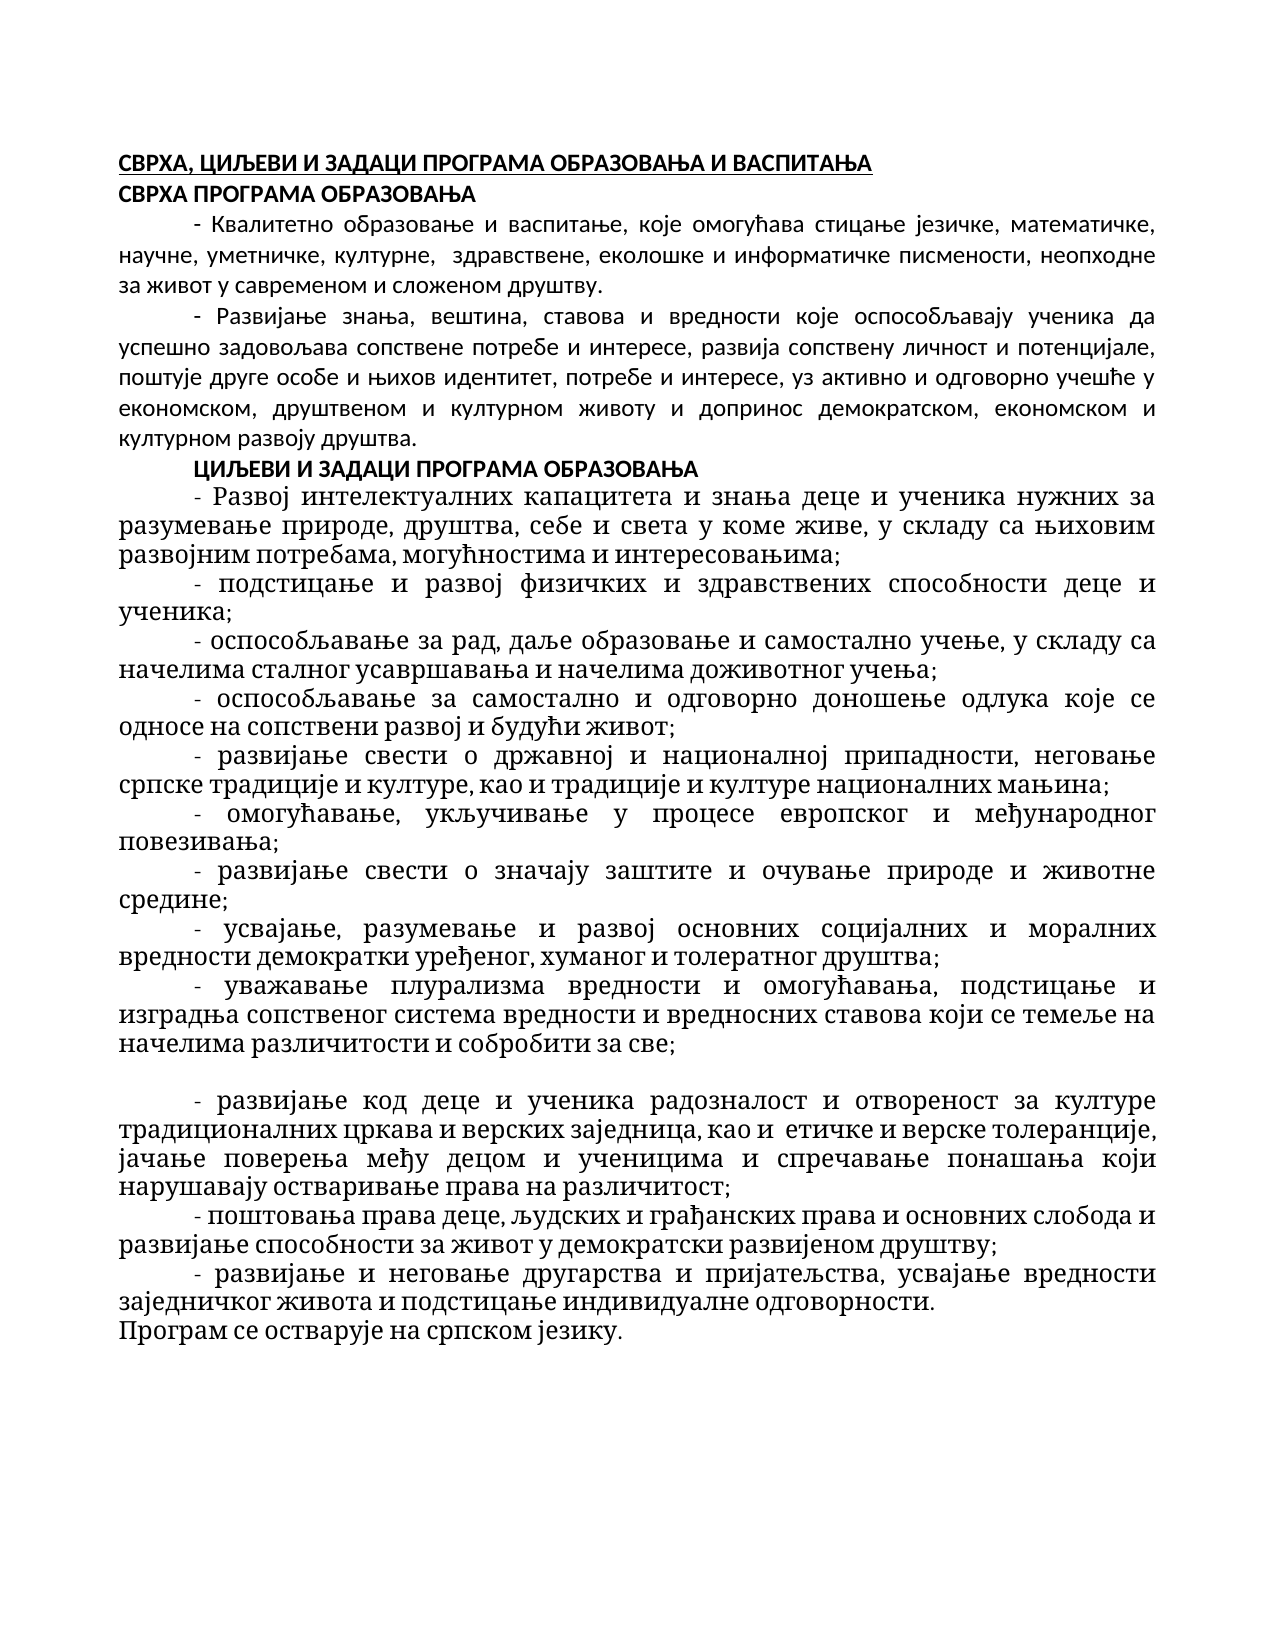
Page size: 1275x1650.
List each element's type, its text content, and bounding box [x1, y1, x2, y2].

text - омогућавање, укључивање у процесе европског и међународног повезивања; [118, 799, 1157, 857]
text - развијање свести о значају заштите и очување природе и животне средине; [118, 857, 1157, 914]
text - Квалитетно образовање и васпитање, које омогућава стицање језичке, математичке, научне, уметничке, културне, здравствене, еколошке и информатичке писмености, неопходне за живот у савременом и сложеном друштву. [118, 209, 1157, 300]
text - развијање код деце и ученика радозналост и отвореност за културе традиционалних цркава и верских заједница, као и етичке и верске толеранције, јачање поверења међу децом и ученицима и спречавање понашања који нарушавају остваривање права на различитост; [118, 1087, 1157, 1202]
text - подстицање и развој физичких и здравствених способности деце и ученика; [118, 569, 1157, 627]
text Циљеви и задаци програма образовања [118, 453, 1157, 483]
text - оспособљавање за самостално и одговорно доношење одлука које се односе на сопствени развој и будући живот; [118, 684, 1157, 742]
text - развијање свести о државној и националној припадности, неговање српске традиције и културе, као и традиције и културе националних мањина; [118, 742, 1157, 799]
text - уважавање плурализма вредности и омогућавања, подстицање и изградња сопственог система вредности и вредносних ставова који се темеље на начелима различитости и собробити за све; [118, 972, 1157, 1058]
text Програм се остварује на српском језику. [118, 1317, 1157, 1346]
text - развијање и неговање другарства и пријатељства, усвајање вредности заједничког живота и подстицање индивидуалне одговорности. [118, 1259, 1157, 1317]
text Сврха, циљеви и задаци програма образовања и васпитања [118, 148, 1157, 178]
text - Развој интелектуалних капацитета и знања деце и ученика нужних за разумевање природе, друштва, себе и света у коме живе, у складу са њиховим развојним потребама, могућностима и интересовањима; [118, 483, 1157, 569]
text - Развијање знања, вештина, ставова и вредности које оспособљавају ученика да успешно задовољава сопствене потребе и интересе, развија сопствену личност и потенцијале, поштује друге особе и њихов идентитет, потребе и интересе, уз активно и одговорно учешће у економском, друштвеном и културном животу и допринос демократском, економском и културном развоју друштва. [118, 300, 1157, 453]
text - поштовања права деце, људских и грађанских права и основних слобода и развијање способности за живот у демократски развијеном друштву; [118, 1202, 1157, 1259]
text - оспособљавање за рад, даље образовање и самостално учење, у складу са начелима сталног усавршавања и начелима доживотног учења; [118, 627, 1157, 684]
text - усвајање, разумевање и развој основних социјалних и моралних вредности демократки уређеног, хуманог и толератног друштва; [118, 914, 1157, 972]
text СВРХА ПРОГРАМА ОБРАЗОВАЊА [118, 178, 1157, 209]
